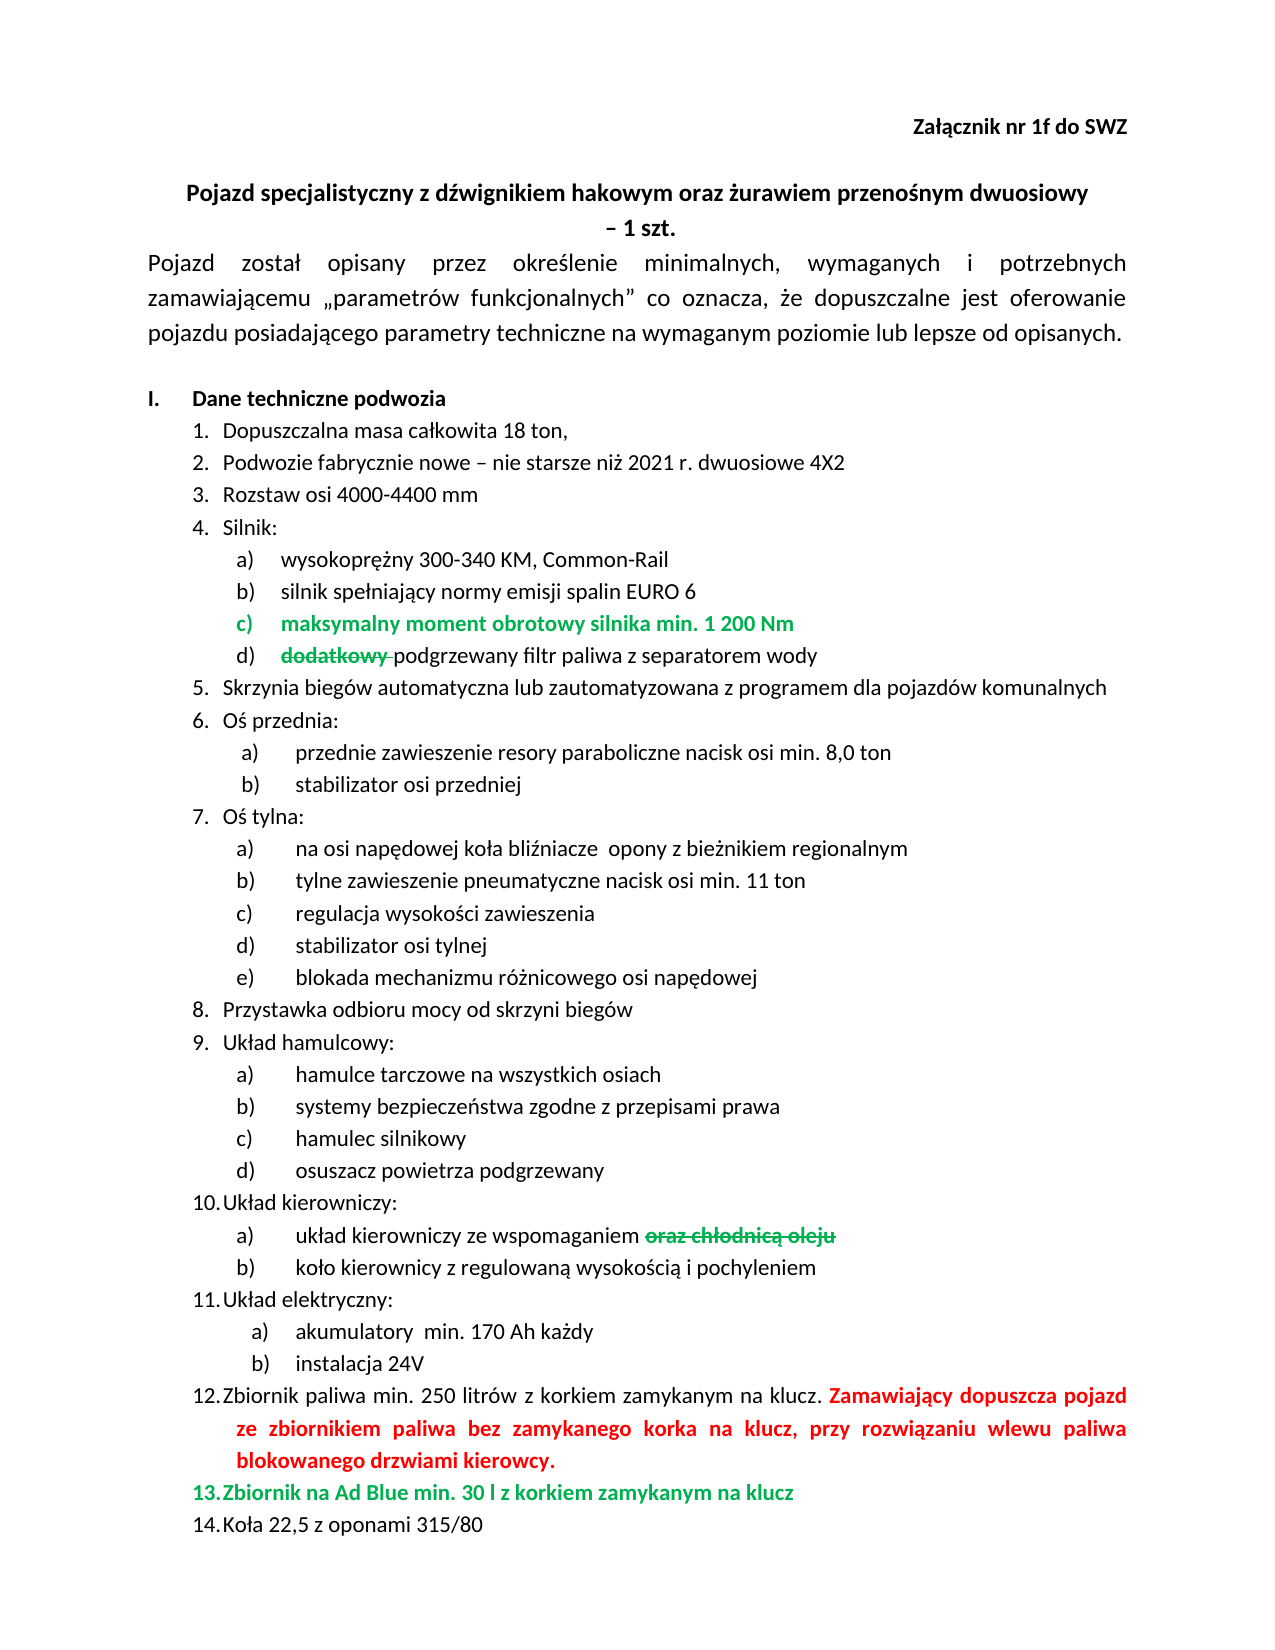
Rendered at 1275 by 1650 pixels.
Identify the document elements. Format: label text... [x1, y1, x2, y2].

list Układ hamulcowy: [192, 1028, 1127, 1056]
list Układ kierowniczy: [192, 1188, 1127, 1217]
list osuszacz powietrza podgrzewany [236, 1156, 1127, 1184]
list Oś tylna: [192, 802, 1127, 830]
list Oś przednia: [192, 706, 1127, 734]
list Silnik: [192, 513, 1127, 541]
list akumulatory min. 170 Ah każdy [251, 1317, 1127, 1345]
list układ kierowniczy ze wspomaganiem oraz chłodnicą oleju [236, 1221, 1127, 1249]
list maksymalny moment obrotowy silnika min. 1 200 Nm [236, 609, 1127, 637]
text Załącznik nr 1f do SWZ [148, 112, 1127, 140]
list wysokoprężny 300-340 KM, Common-Rail [236, 545, 1127, 573]
list na osi napędowej koła bliźniacze opony z bieżnikiem regionalnym [236, 834, 1127, 862]
text – 1 szt. [148, 212, 1127, 242]
list Zbiornik na Ad Blue min. 30 l z korkiem zamykanym na klucz [192, 1478, 1127, 1506]
list stabilizator osi przedniej [221, 770, 1127, 798]
list regulacja wysokości zawieszenia [236, 899, 1127, 927]
list Zbiornik paliwa min. 250 litrów z korkiem zamykanym na klucz. Zamawiający dopuszcza pojazd ze zbiornikiem paliwa bez zamykanego korka na klucz, przy rozwiązaniu wlewu paliwa blokowanego drzwiami kierowcy. [192, 1382, 1127, 1474]
list silnik spełniający normy emisji spalin EURO 6 [236, 577, 1127, 605]
list systemy bezpieczeństwa zgodne z przepisami prawa [236, 1092, 1127, 1120]
list instalacja 24V [251, 1349, 1127, 1377]
list koło kierownicy z regulowaną wysokością i pochyleniem [236, 1253, 1127, 1281]
list Przystawka odbioru mocy od skrzyni biegów [192, 995, 1127, 1023]
list Koła 22,5 z oponami 315/80 [192, 1510, 1127, 1538]
list Dane techniczne podwozia [148, 384, 1127, 412]
list Układ elektryczny: [192, 1285, 1127, 1313]
list hamulec silnikowy [236, 1124, 1127, 1152]
list Skrzynia biegów automatyczna lub zautomatyzowana z programem dla pojazdów komunalnych [192, 673, 1127, 702]
list blokada mechanizmu różnicowego osi napędowej [236, 963, 1127, 991]
list hamulce tarczowe na wszystkich osiach [236, 1060, 1127, 1088]
list tylne zawieszenie pneumatyczne nacisk osi min. 11 ton [236, 867, 1127, 895]
list dodatkowy podgrzewany filtr paliwa z separatorem wody [236, 641, 1127, 669]
list Podwozie fabrycznie nowe – nie starsze niż 2021 r. dwuosiowe 4X2 [192, 448, 1127, 476]
list Dopuszczalna masa całkowita 18 ton, [192, 416, 1127, 444]
text Pojazd specjalistyczny z dźwignikiem hakowym oraz żurawiem przenośnym dwuosiowy [148, 177, 1127, 207]
list przednie zawieszenie resory paraboliczne nacisk osi min. 8,0 ton [221, 738, 1127, 766]
text Pojazd został opisany przez określenie minimalnych, wymaganych i potrzebnych zamawiającemu „parametrów funkcjonalnych” co oznacza, że dopuszczalne jest oferowanie pojazdu posiadającego parametry techniczne na wymaganym poziomie lub lepsze od opisanych. [148, 247, 1127, 347]
list Rozstaw osi 4000-4400 mm [192, 480, 1127, 508]
list stabilizator osi tylnej [236, 931, 1127, 959]
